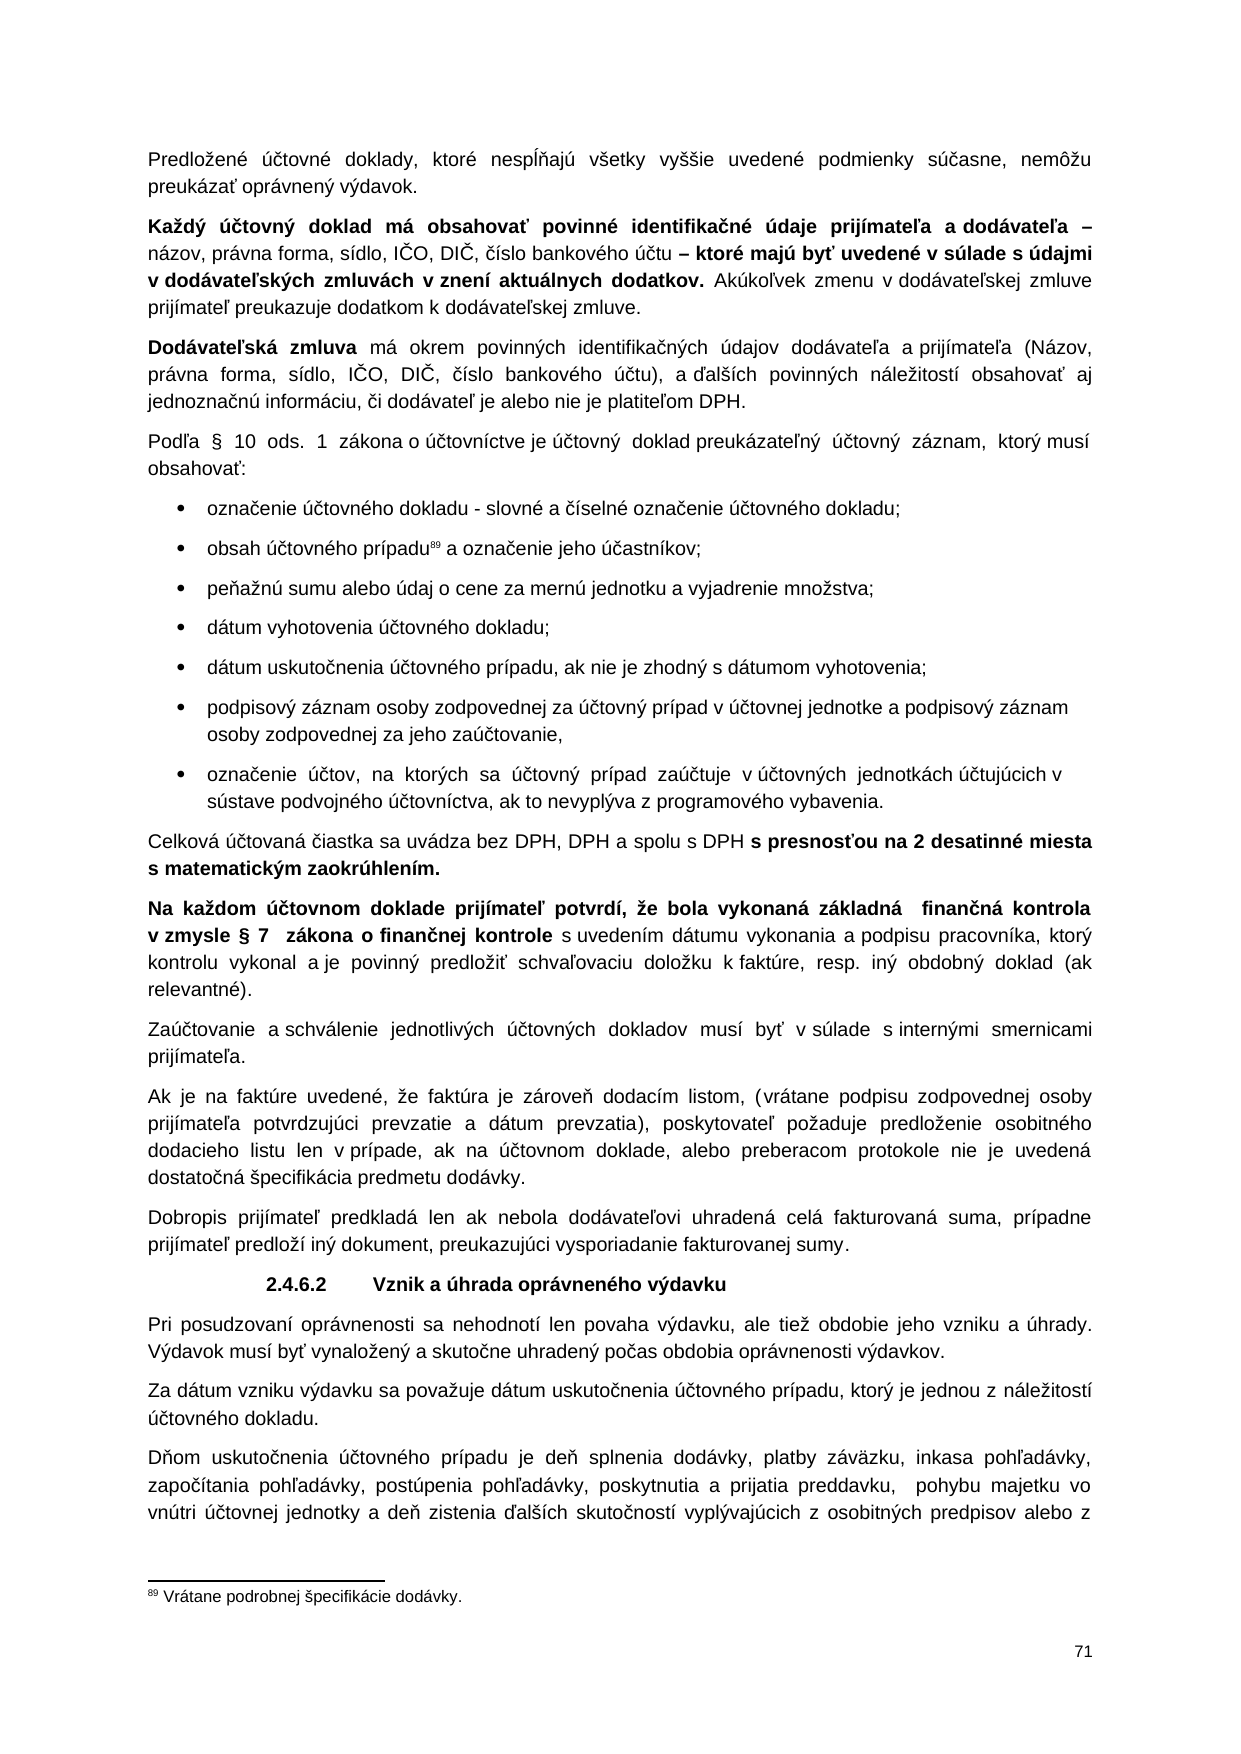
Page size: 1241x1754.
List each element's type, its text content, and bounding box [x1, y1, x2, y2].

text Ak je na faktúre uvedené, že faktúra je zároveň dodacím listom, (vrátane podpisu zodpovednej osoby prijímateľa potvrdzujúci prevzatie a dátum prevzatia), poskytovateľ požaduje predloženie osobitného dodacieho listu len v prípade, ak na účtovnom doklade, alebo preberacom protokole nie je uvedená dostatočná špecifikácia predmetu dodávky. [148, 1085, 1092, 1189]
text Zaúčtovanie a schválenie jednotlivých účtovných dokladov musí byť v súlade s internými smernicami prijímateľa. [148, 1018, 1092, 1068]
subtitle Vznik a úhrada oprávneného výdavku [266, 1273, 1092, 1296]
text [148, 1446, 1092, 1523]
text Každý účtovný doklad má obsahovať povinné identifikačné údaje prijímateľa a dodávateľa – názov, právna forma, sídlo, IČO, DIČ, číslo bankového účtu – ktoré majú byť uvedené v súlade s údajmi v dodávateľských zmluvách v znení aktuálnych dodatkov. Akúkoľvek zmenu v dodávateľskej zmluve prijímateľ preukazuje dodatkom k dodávateľskej zmluve. [148, 214, 1092, 319]
text Na každom účtovnom doklade prijímateľ potvrdí, že bola vykonaná základná finančná kontrola v zmysle § 7 zákona o finančnej kontrole s uvedením dátumu vykonania a podpisu pracovníka, ktorý kontrolu vykonal a je povinný predložiť schvaľovaciu doložku k faktúre, resp. iný obdobný doklad (ak relevantné). [148, 897, 1092, 1001]
text dátum uskutočnenia účtovného prípadu, ak nie je zhodný s dátumom vyhotovenia; [177, 656, 1092, 679]
text peňažnú sumu alebo údaj o cene za mernú jednotku a vyjadrenie množstva; [177, 576, 1092, 599]
text obsah účtovného prípadu a označenie jeho účastníkov; [177, 537, 1092, 559]
text označenie účtovného dokladu - slovné a číselné označenie účtovného dokladu; [177, 497, 1092, 519]
text Dodávateľská zmluva má okrem povinných identifikačných údajov dodávateľa a prijímateľa (Názov, právna forma, sídlo, IČO, DIČ, číslo bankového účtu), a ďalších povinných náležitostí obsahovať aj jednoznačnú informáciu, či dodávateľ je alebo nie je platiteľom DPH. [148, 336, 1092, 413]
text označenie účtov, na ktorých sa účtovný prípad zaúčtuje v účtovných jednotkách účtujúcich v sústave podvojného účtovníctva, ak to nevyplýva z programového vybavenia. [177, 763, 1092, 813]
text Pri posudzovaní oprávnenosti sa nehodnotí len povaha výdavku, ale tiež obdobie jeho vzniku a úhrady. Výdavok musí byť vynaložený a skutočne uhradený počas obdobia oprávnenosti výdavkov. [148, 1312, 1092, 1362]
text podpisový záznam osoby zodpovednej za účtovný prípad v účtovnej jednotke a podpisový záznam osoby zodpovednej za jeho zaúčtovanie, [177, 696, 1092, 746]
text dátum vyhotovenia účtovného dokladu; [177, 616, 1092, 639]
text Podľa § 10 ods. 1 zákona o účtovníctve je účtovný doklad preukázateľný účtovný záznam, ktorý musí obsahovať: [148, 430, 1092, 480]
text Za dátum vzniku výdavku sa považuje dátum uskutočnenia účtovného prípadu, ktorý je jednou z náležitostí účtovného dokladu. [148, 1379, 1092, 1429]
text Celková účtovaná čiastka sa uvádza bez DPH, DPH a spolu s DPH s presnosťou na 2 desatinné miesta s matematickým zaokrúhlením. [148, 830, 1092, 879]
text Predložené účtovné doklady, ktoré nespĺňajú všetky vyššie uvedené podmienky súčasne, nemôžu preukázať oprávnený výdavok. [148, 148, 1092, 198]
text Dobropis prijímateľ predkladá len ak nebola dodávateľovi uhradená celá fakturovaná suma, prípadne prijímateľ predloží iný dokument, preukazujúci vysporiadanie fakturovanej sumy. [148, 1206, 1092, 1256]
